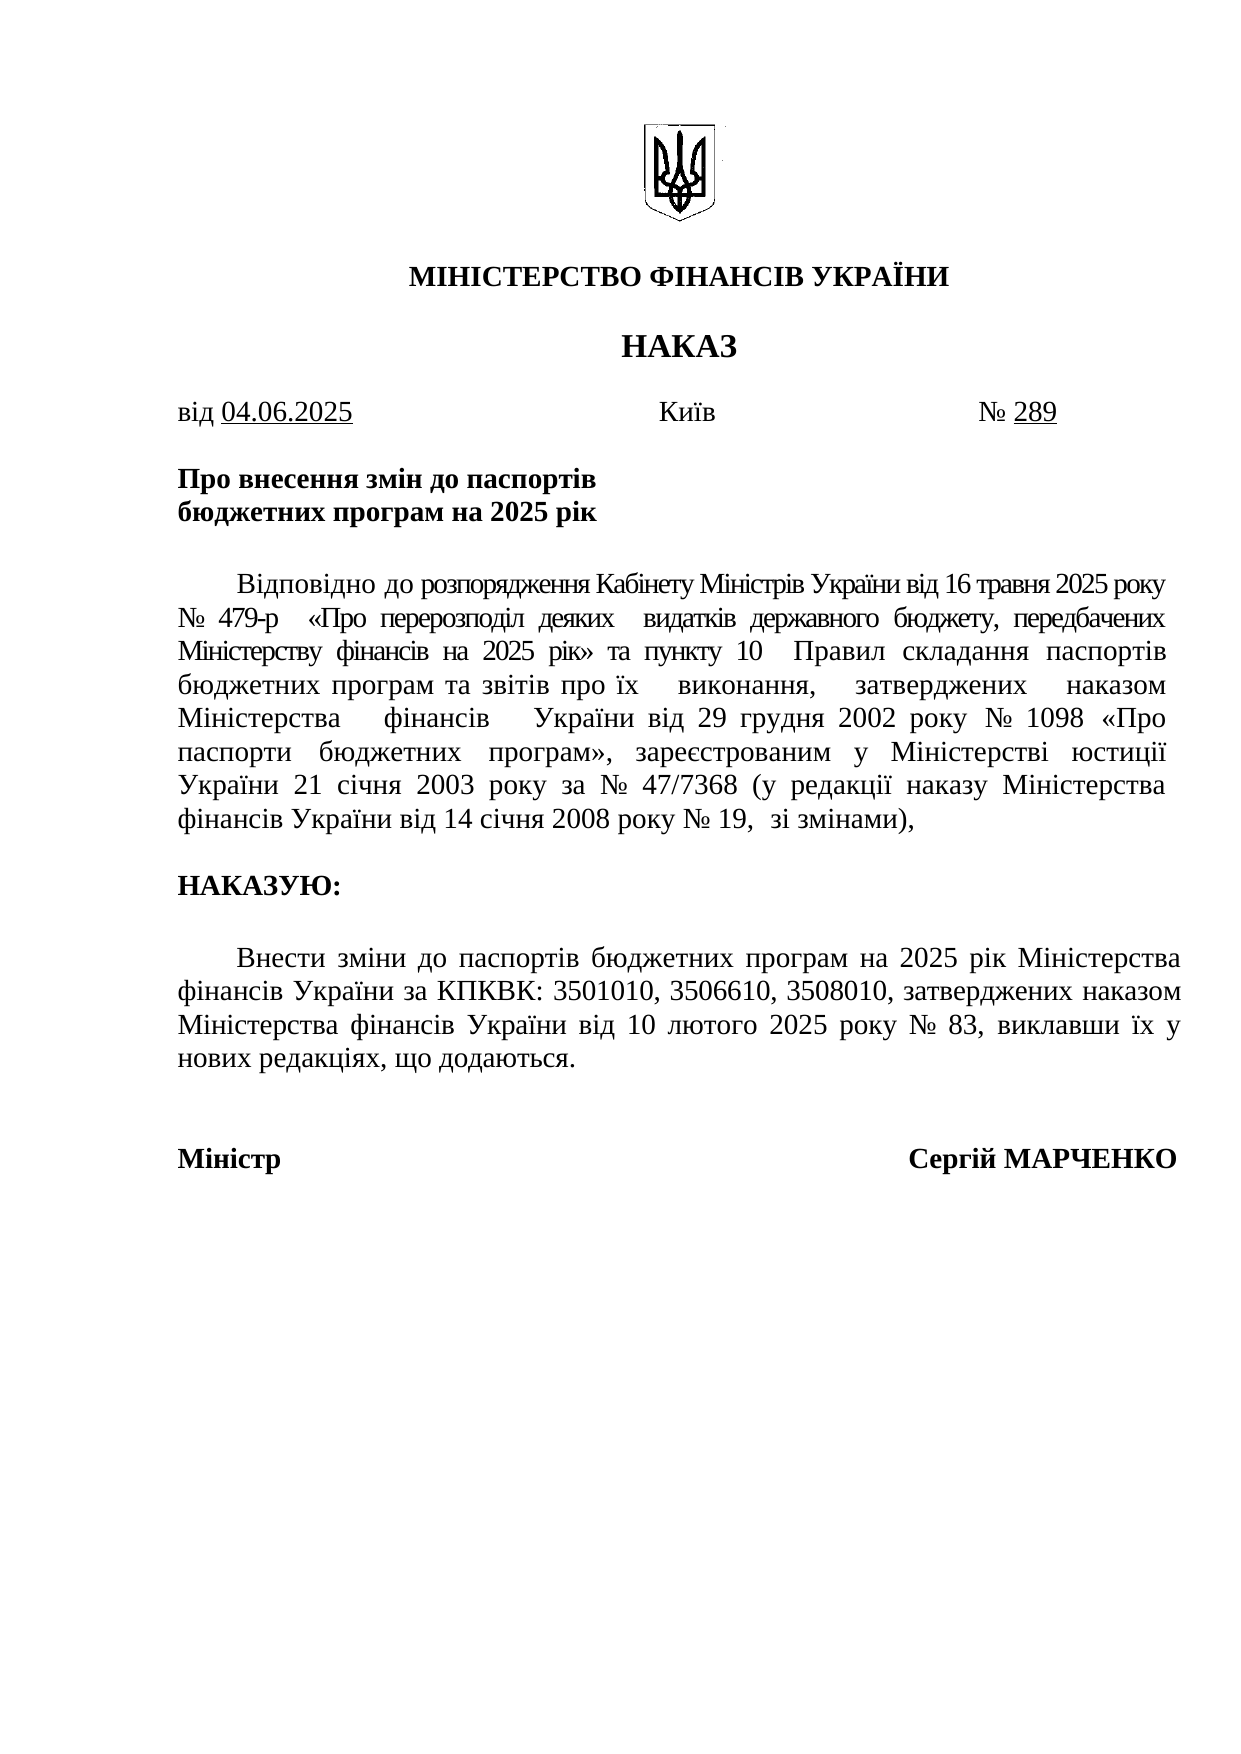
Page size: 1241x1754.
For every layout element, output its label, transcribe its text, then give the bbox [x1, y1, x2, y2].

picture [631, 118, 727, 226]
text МІНІСТЕРСТВО ФІНАНСІВ УКРАЇНИ [177, 259, 1181, 293]
text Відповідно до розпорядження Кабінету Міністрів України від 16 травня 2025 року № 479-р «Про перерозподіл деяких видатків державного бюджету, передбачених Міністерству фінансів на 2025 рік» та пункту 10 Правил складання паспортів бюджетних програм та звітів про їх виконання, затверджених наказом Міністерства фінансів України від 29 грудня 2002 року № 1098 «Про паспорти бюджетних програм», зареєстрованим у Міністерстві юстиції України 21 січня 2003 року за № 47/7368 (у редакції наказу Міністерства фінансів України від 14 січня 2008 року № 19, зі змінами), [177, 566, 1167, 834]
text Про внесення змін до паспортів [177, 461, 1181, 494]
text НАКАЗ [177, 327, 1181, 365]
text Міністр Сергій МАРЧЕНКО [177, 1141, 1181, 1175]
text від 04.06.2025 Київ № 289 [177, 394, 1181, 427]
text Внести зміни до паспортів бюджетних програм на 2025 рік Міністерства фінансів України за КПКВК: 3501010, 3506610, 3508010, затверджених наказом Міністерства фінансів України від 10 лютого 2025 року № 83, виклавши їх у нових редакціях, що додаються. [177, 940, 1181, 1074]
text бюджетних програм на 2025 рік [177, 494, 1181, 528]
text НАКАЗУЮ: [177, 868, 1181, 902]
